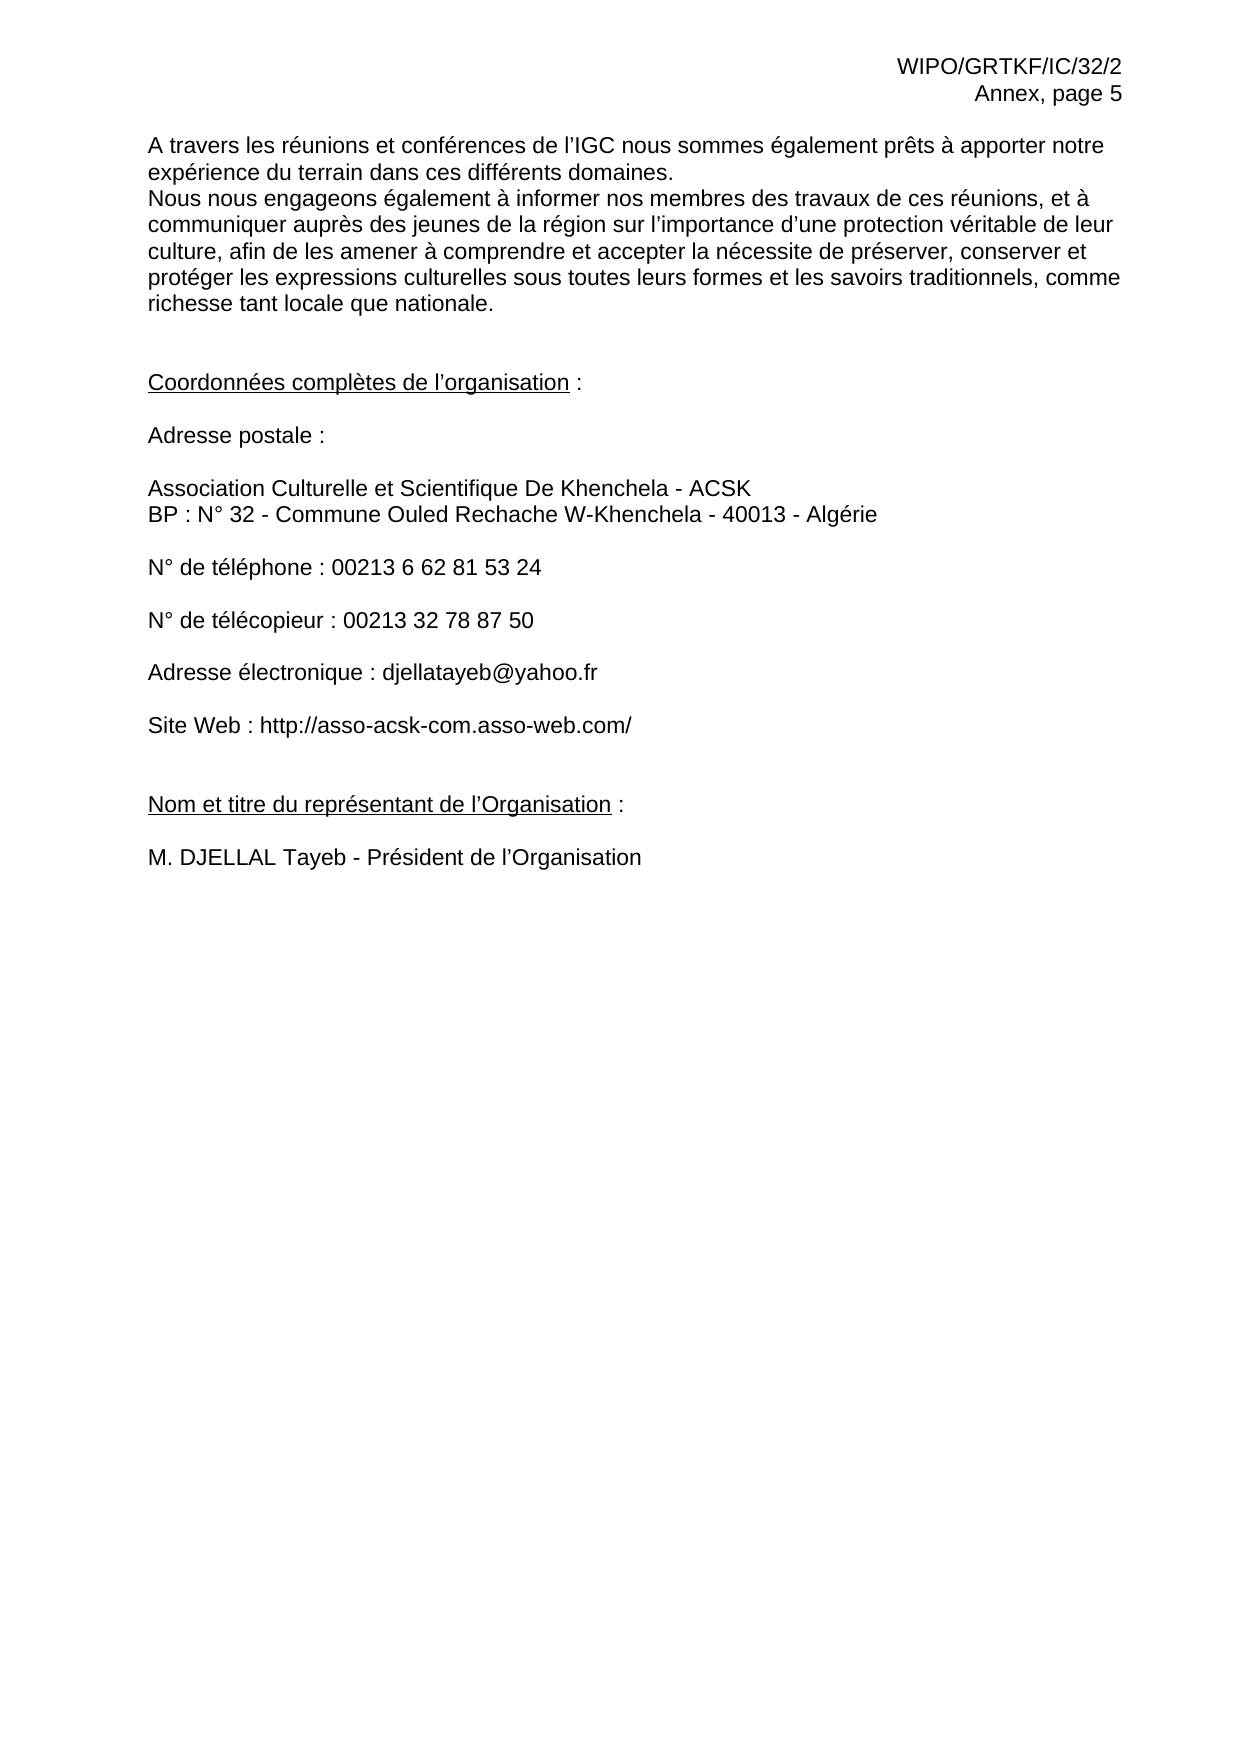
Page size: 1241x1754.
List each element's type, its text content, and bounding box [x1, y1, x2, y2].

text Coordonnées complètes de l’organisation : [148, 369, 1122, 396]
text N° de télécopieur : 00213 32 78 87 50 [148, 607, 1122, 633]
text Association Culturelle et Scientifique De Khenchela - ACSK [148, 475, 1122, 501]
text Nous nous engageons également à informer nos membres des travaux de ces réunions, et à communiquer auprès des jeunes de la région sur l’importance d’une protection véritable de leur culture, afin de les amener à comprendre et accepter la nécessite de préserver, conserver et protéger les expressions culturelles sous toutes leurs formes et les savoirs traditionnels, comme richesse tant locale que nationale. [148, 185, 1122, 317]
text Adresse électronique : djellatayeb@yahoo.fr [148, 659, 1122, 686]
text Adresse postale : [148, 422, 1122, 448]
text Nom et titre du représentant de l’Organisation : [148, 791, 1122, 817]
text M. DJELLAL Tayeb - Président de l’Organisation [148, 844, 1122, 870]
text N° de téléphone : 00213 6 62 81 53 24 [148, 554, 1122, 580]
text BP : N° 32 - Commune Ouled Rechache W-Khenchela - 40013 - Algérie [148, 501, 1122, 527]
text A travers les réunions et conférences de l’IGC nous sommes également prêts à apporter notre expérience du terrain dans ces différents domaines. [148, 132, 1122, 185]
text Site Web : http://asso-acsk-com.asso-web.com/ [148, 712, 1122, 738]
